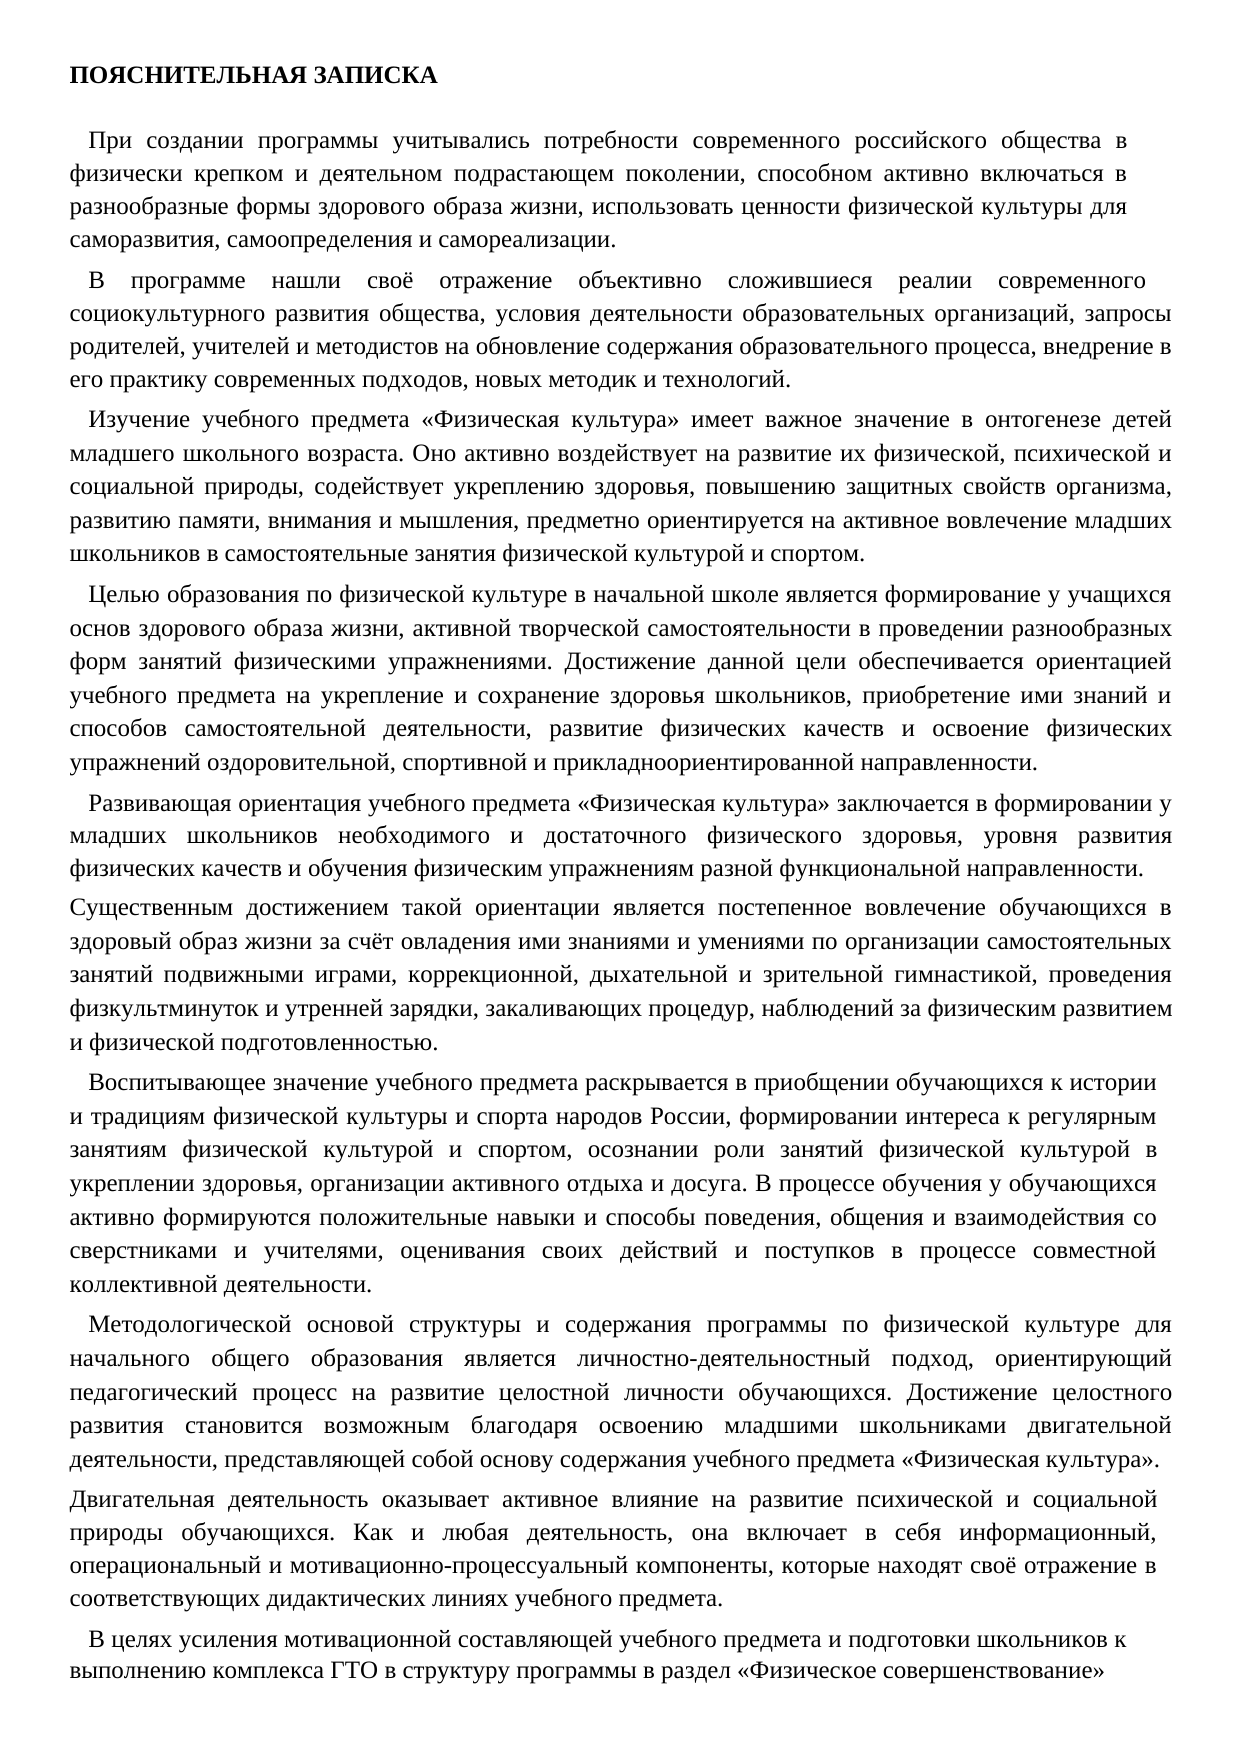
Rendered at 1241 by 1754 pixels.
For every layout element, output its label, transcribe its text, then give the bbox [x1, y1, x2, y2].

text Целью образования по физической культуре в начальной школе является формирование у учащихся основ здорового образа жизни, активной творческой самостоятельности в проведении разнообразных форм занятий физическими упражнениями. Достижение данной цели обеспечивается ориентацией учебного предмета на укрепление и сохранение здоровья школьников, приобретение ими знаний и способов самостоятельной деятельности, развитие физических качеств и освоение физических упражнений оздоровительной, спортивной и прикладноориентированной направленности. [69, 579, 1173, 776]
text Воспитывающее значение учебного предмета раскрывается в приобщении обучающихся к истории и традициям физической культуры и спорта народов России, формировании интереса к регулярным занятиям физической культурой и спортом, осознании роли занятий физической культурой в укреплении здоровья, организации активного отдыха и досуга. В процессе обучения у обучающихся активно формируются положительные навыки и способы поведения, общения и взаимодействия со сверстниками и учителями, оценивания своих действий и поступков в процессе совместной коллективной деятельности. [69, 1067, 1158, 1297]
text ПОЯСНИТЕЛЬНАЯ ЗАПИСКА [69, 62, 1173, 89]
text Изучение учебного предмета «Физическая культура» имеет важное значение в онтогенезе детей младшего школьного возраста. Оно активно воздействует на развитие их физической, психической и социальной природы, содействует укреплению здоровья, повышению защитных свойств организма, развитию памяти, внимания и мышления, предметно ориентируется на активное вовлечение младших школьников в самостоятельные занятия физической культурой и спортом. [69, 404, 1173, 567]
text В программе нашли своё отражение объективно сложившиеся реалии современного социокультурного развития общества, условия деятельности образовательных организаций, запросы родителей, учителей и методистов на обновление содержания образовательного процесса, внедрение в его практику современных подходов, новых методик и технологий. [69, 265, 1173, 393]
text Существенным достижением такой ориентации является постепенное вовлечение обучающихся в здоровый образ жизни за счёт овладения ими знаниями и умениями по организации самостоятельных занятий подвижными играми, коррекционной, дыхательной и зрительной гимнастикой, проведения физкультминуток и утренней зарядки, закаливающих процедур, наблюдений за физическим развитием и физической подготовленностью. [69, 892, 1173, 1055]
text При создании программы учитывались потребности современного российского общества в физически крепком и деятельном подрастающем поколении, способном активно включаться в разнообразные формы здорового образа жизни, использовать ценности физической культуры для саморазвития, самоопределения и самореализации. [69, 125, 1128, 253]
text Развивающая ориентация учебного предмета «Физическая культура» заключается в формировании у младших школьников необходимого и достаточного физического здоровья, уровня развития физических качеств и обучения физическим упражнениям разной функциональной направленности. [69, 788, 1173, 881]
text В целях усиления мотивационной составляющей учебного предмета и подготовки школьников к выполнению комплекса ГТО в структуру программы в раздел «Физическое совершенствование» [69, 1624, 1128, 1684]
text Двигательная деятельность оказывает активное влияние на развитие психической и социальной природы обучающихся. Как и любая деятельность, она включает в себя информационный, операциональный и мотивационно-процессуальный компоненты, которые находят своё отражение в соответствующих дидактических линиях учебного предмета. [69, 1484, 1158, 1612]
text Методологической основой структуры и содержания программы по физической культуре для начального общего образования является личностно-деятельностный подход, ориентирующий педагогический процесс на развитие целостной личности обучающихся. Достижение целостного развития становится возможным благодаря освоению младшими школьниками двигательной деятельности, представляющей собой основу содержания учебного предмета «Физическая культура». [69, 1309, 1173, 1472]
